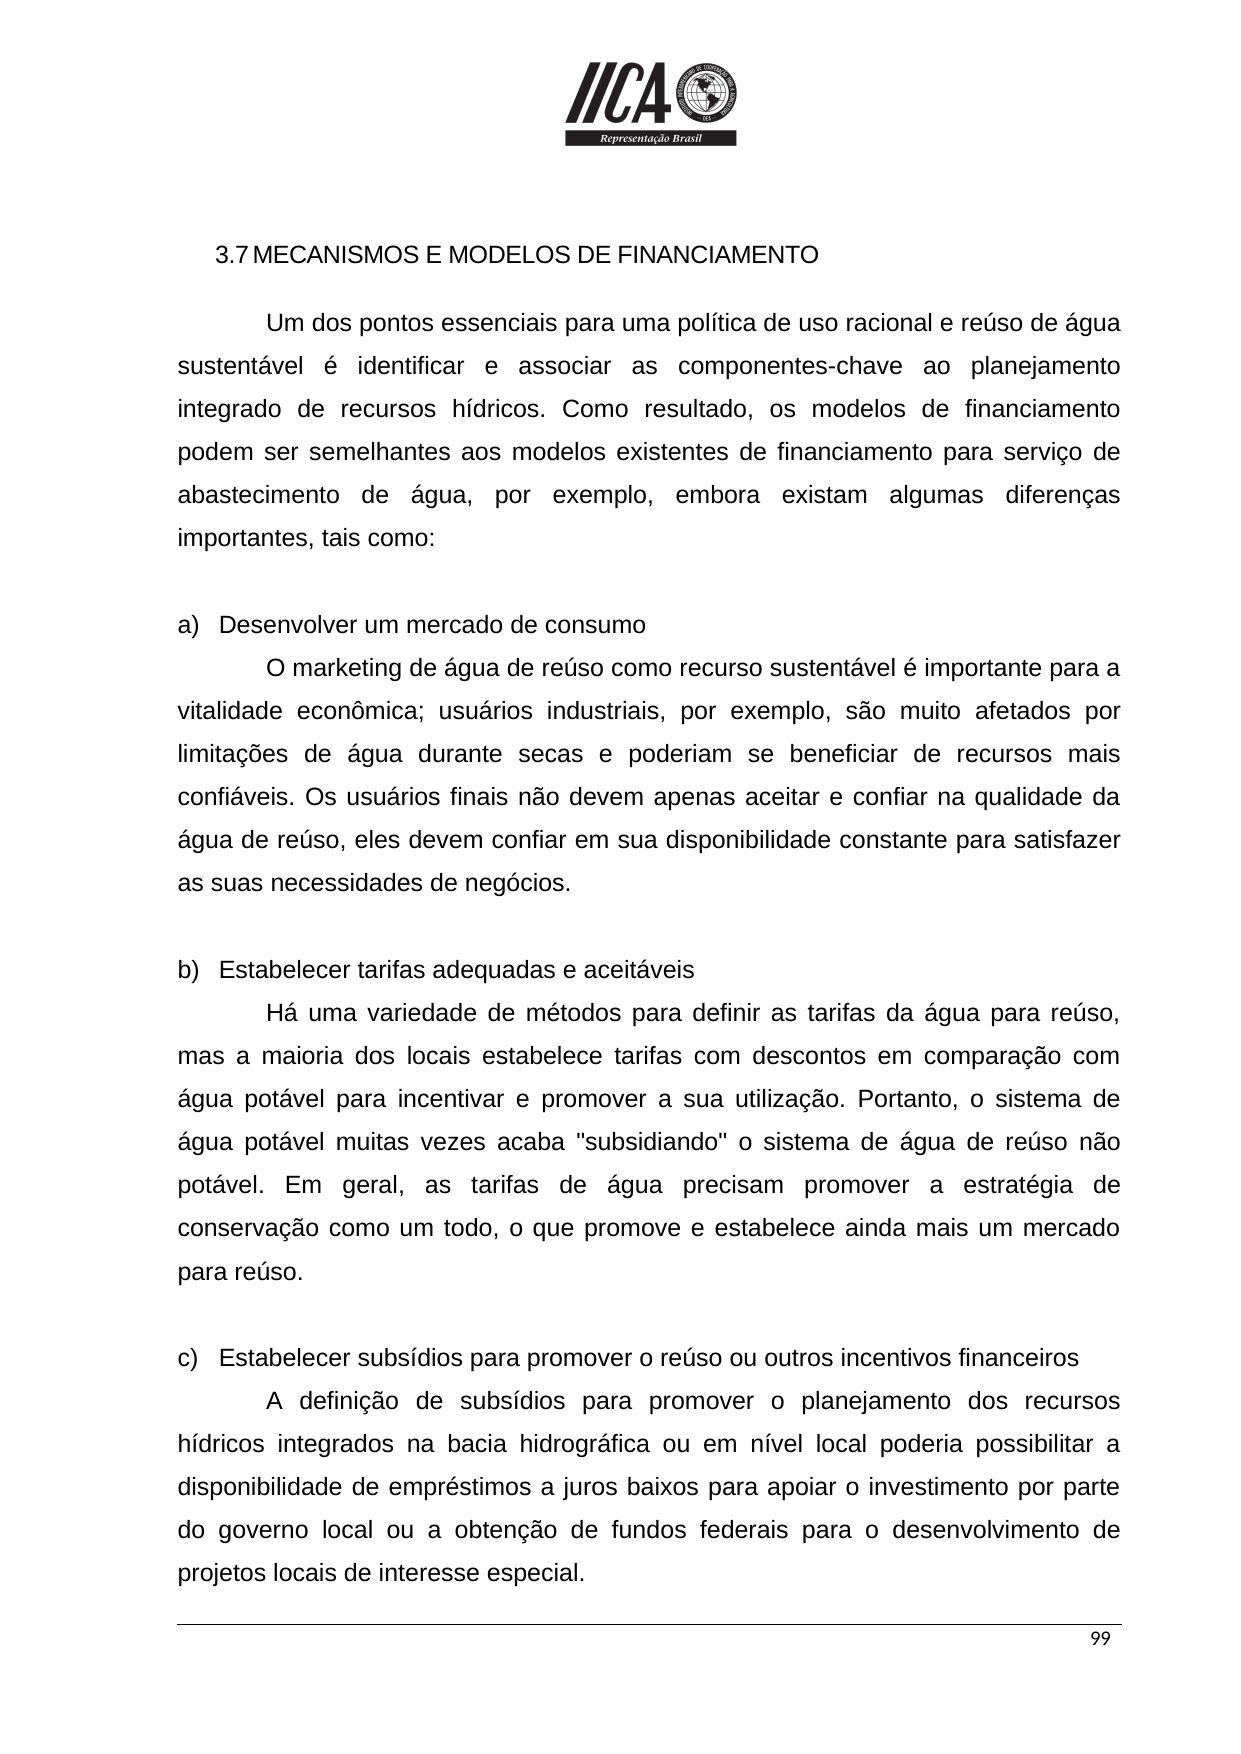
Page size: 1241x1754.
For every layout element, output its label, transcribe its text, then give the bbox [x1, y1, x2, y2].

list Desenvolver um mercado de consumo [177, 610, 1122, 638]
subtitle mecanismos e Modelos de Financiamento [215, 240, 1122, 268]
list Estabelecer subsídios para promover o reúso ou outros incentivos financeiros [177, 1343, 1122, 1372]
picture [560, 58, 740, 148]
list Estabelecer tarifas adequadas e aceitáveis [177, 955, 1122, 983]
text O marketing de água de reúso como recurso sustentável é importante para a vitalidade econômica; usuários industriais, por exemplo, são muito afetados por limitações de água durante secas e poderiam se beneficiar de recursos mais confiáveis. Os usuários finais não devem apenas aceitar e confiar na qualidade da água de reúso, eles devem confiar em sua disponibilidade constante para satisfazer as suas necessidades de negócios. [177, 653, 1122, 897]
text Há uma variedade de métodos para definir as tarifas da água para reúso, mas a maioria dos locais estabelece tarifas com descontos em comparação com água potável para incentivar e promover a sua utilização. Portanto, o sistema de água potável muitas vezes acaba "subsidiando" o sistema de água de reúso não potável. Em geral, as tarifas de água precisam promover a estratégia de conservação como um todo, o que promove e estabelece ainda mais um mercado para reúso. [177, 998, 1122, 1285]
text Um dos pontos essenciais para uma política de uso racional e reúso de água sustentável é identificar e associar as componentes-chave ao planejamento integrado de recursos hídricos. Como resultado, os modelos de financiamento podem ser semelhantes aos modelos existentes de financiamento para serviço de abastecimento de água, por exemplo, embora existam algumas diferenças importantes, tais como: [177, 308, 1122, 552]
text A definição de subsídios para promover o planejamento dos recursos hídricos integrados na bacia hidrográfica ou em nível local poderia possibilitar a disponibilidade de empréstimos a juros baixos para apoiar o investimento por parte do governo local ou a obtenção de fundos federais para o desenvolvimento de projetos locais de interesse especial. [177, 1386, 1122, 1587]
